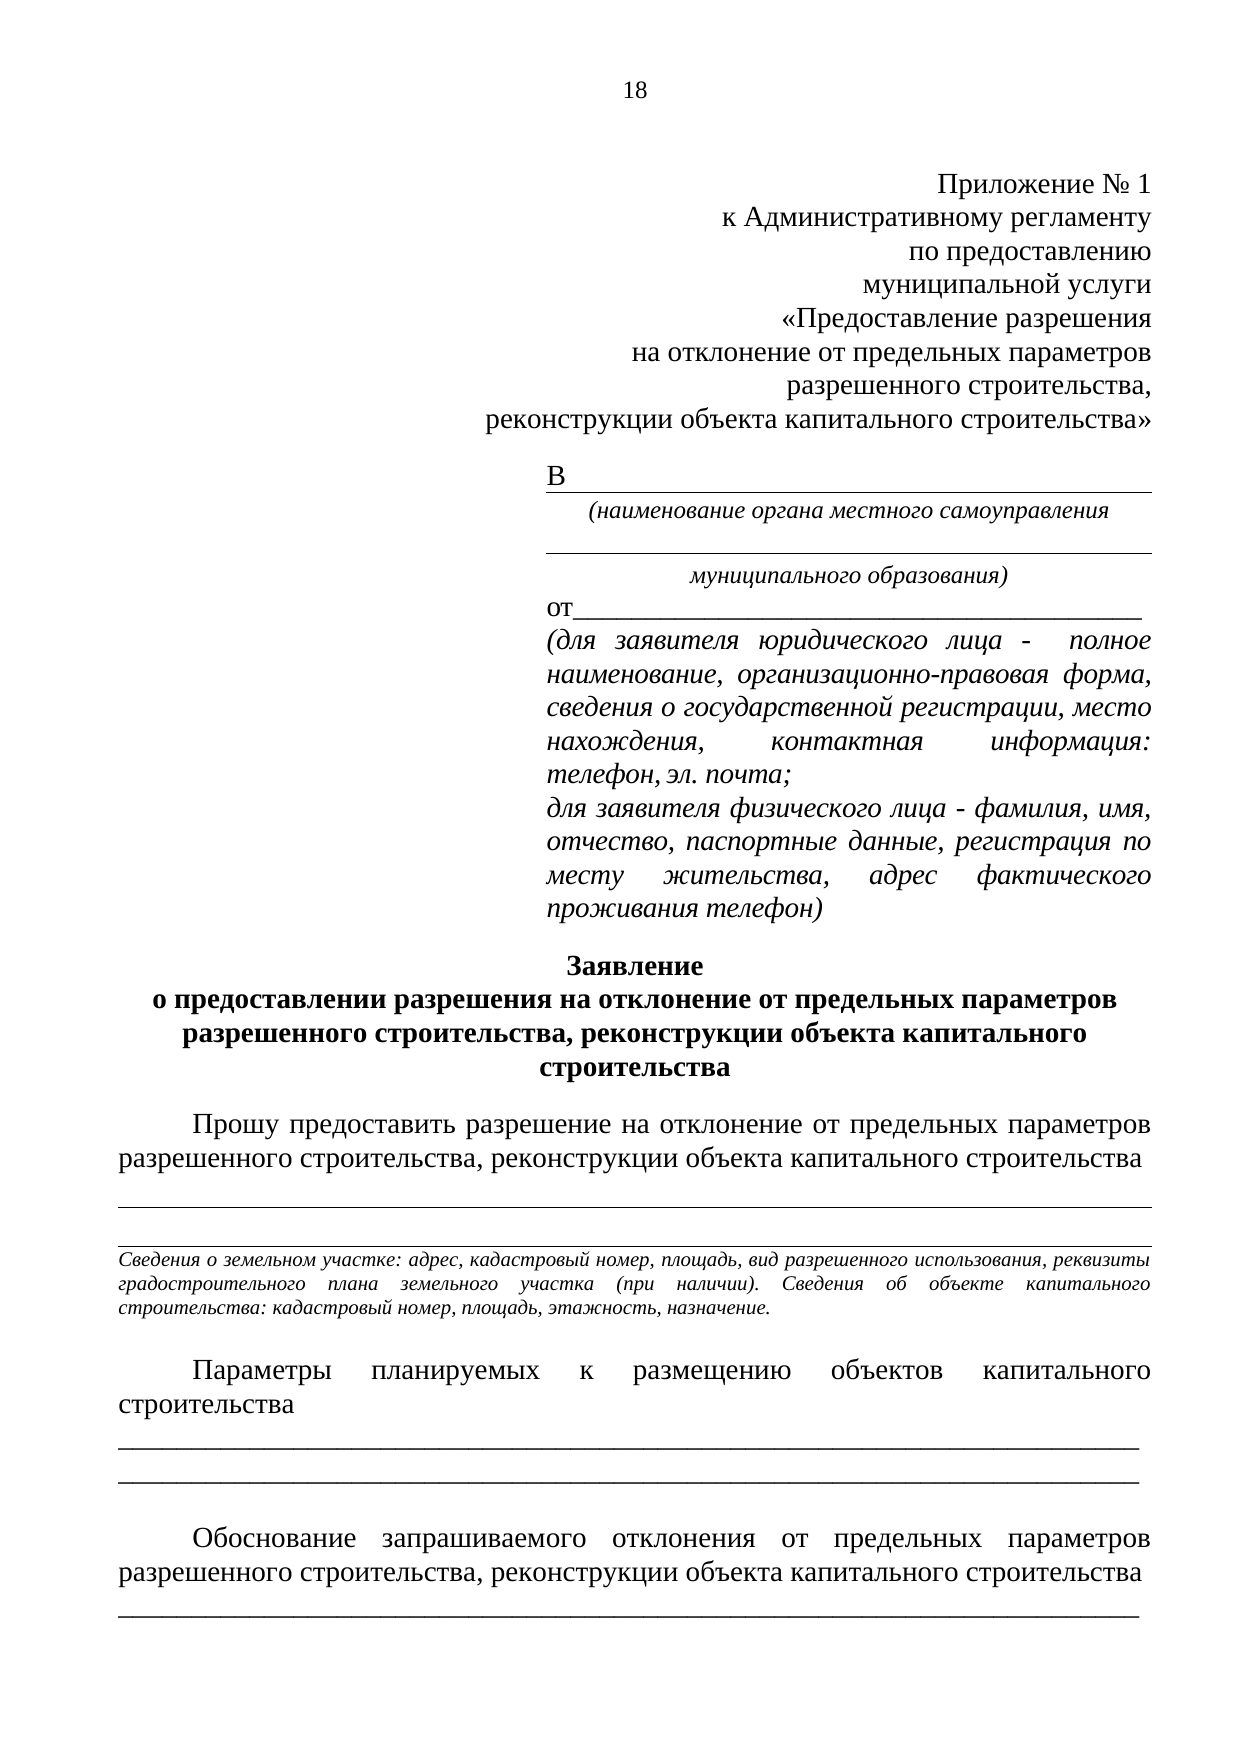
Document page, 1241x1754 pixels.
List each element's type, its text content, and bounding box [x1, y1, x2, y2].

text на отклонение от предельных параметров [118, 334, 1152, 367]
text ______________________________________________________________________ [118, 1587, 1152, 1621]
text муниципальной услуги [118, 267, 1152, 300]
text (наименование органа местного самоуправления [546, 493, 1152, 524]
text разрешенного строительства, [118, 367, 1152, 401]
text (для заявителя юридического лица - полное наименование, организационно-правовая форма, сведения о государственной регистрации, место нахождения, контактная информация: телефон, эл. почта; [546, 622, 1152, 790]
text к Административному регламенту [118, 199, 1152, 233]
text муниципального образования) [546, 554, 1152, 589]
text реконструкции объекта капитального строительства» [118, 401, 1152, 434]
text Прошу предоставить разрешение на отклонение от предельных параметров разрешенного строительства, реконструкции объекта капитального строительства [118, 1106, 1152, 1173]
text Параметры планируемых к размещению объектов капитального строительства [118, 1352, 1152, 1419]
text Заявление [118, 948, 1152, 982]
text Обоснование запрашиваемого отклонения от предельных параметров разрешенного строительства, реконструкции объекта капитального строительства [118, 1520, 1152, 1587]
text Сведения о земельном участке: адрес, кадастровый номер, площадь, вид разрешенного использования, реквизиты градостроительного плана земельного участка (при наличии). Сведения об объекте капитального строительства: кадастровый номер, площадь, этажность, назначение. [118, 1247, 1152, 1319]
text Приложение № 1 [118, 166, 1152, 199]
text для заявителя физического лица - фамилия, имя, отчество, паспортные данные, регистрация по месту жительства, адрес фактического проживания телефон) [546, 790, 1152, 924]
text от_______________________________________ [546, 589, 1152, 622]
text ______________________________________________________________________ [118, 1453, 1152, 1487]
text по предоставлению [118, 233, 1152, 267]
text о предоставлении разрешения на отклонение от предельных параметров разрешенного строительства, реконструкции объекта капитального строительства [118, 982, 1152, 1082]
text В [546, 458, 1152, 492]
text ______________________________________________________________________ [118, 1419, 1152, 1453]
text «Предоставление разрешения [118, 300, 1152, 334]
